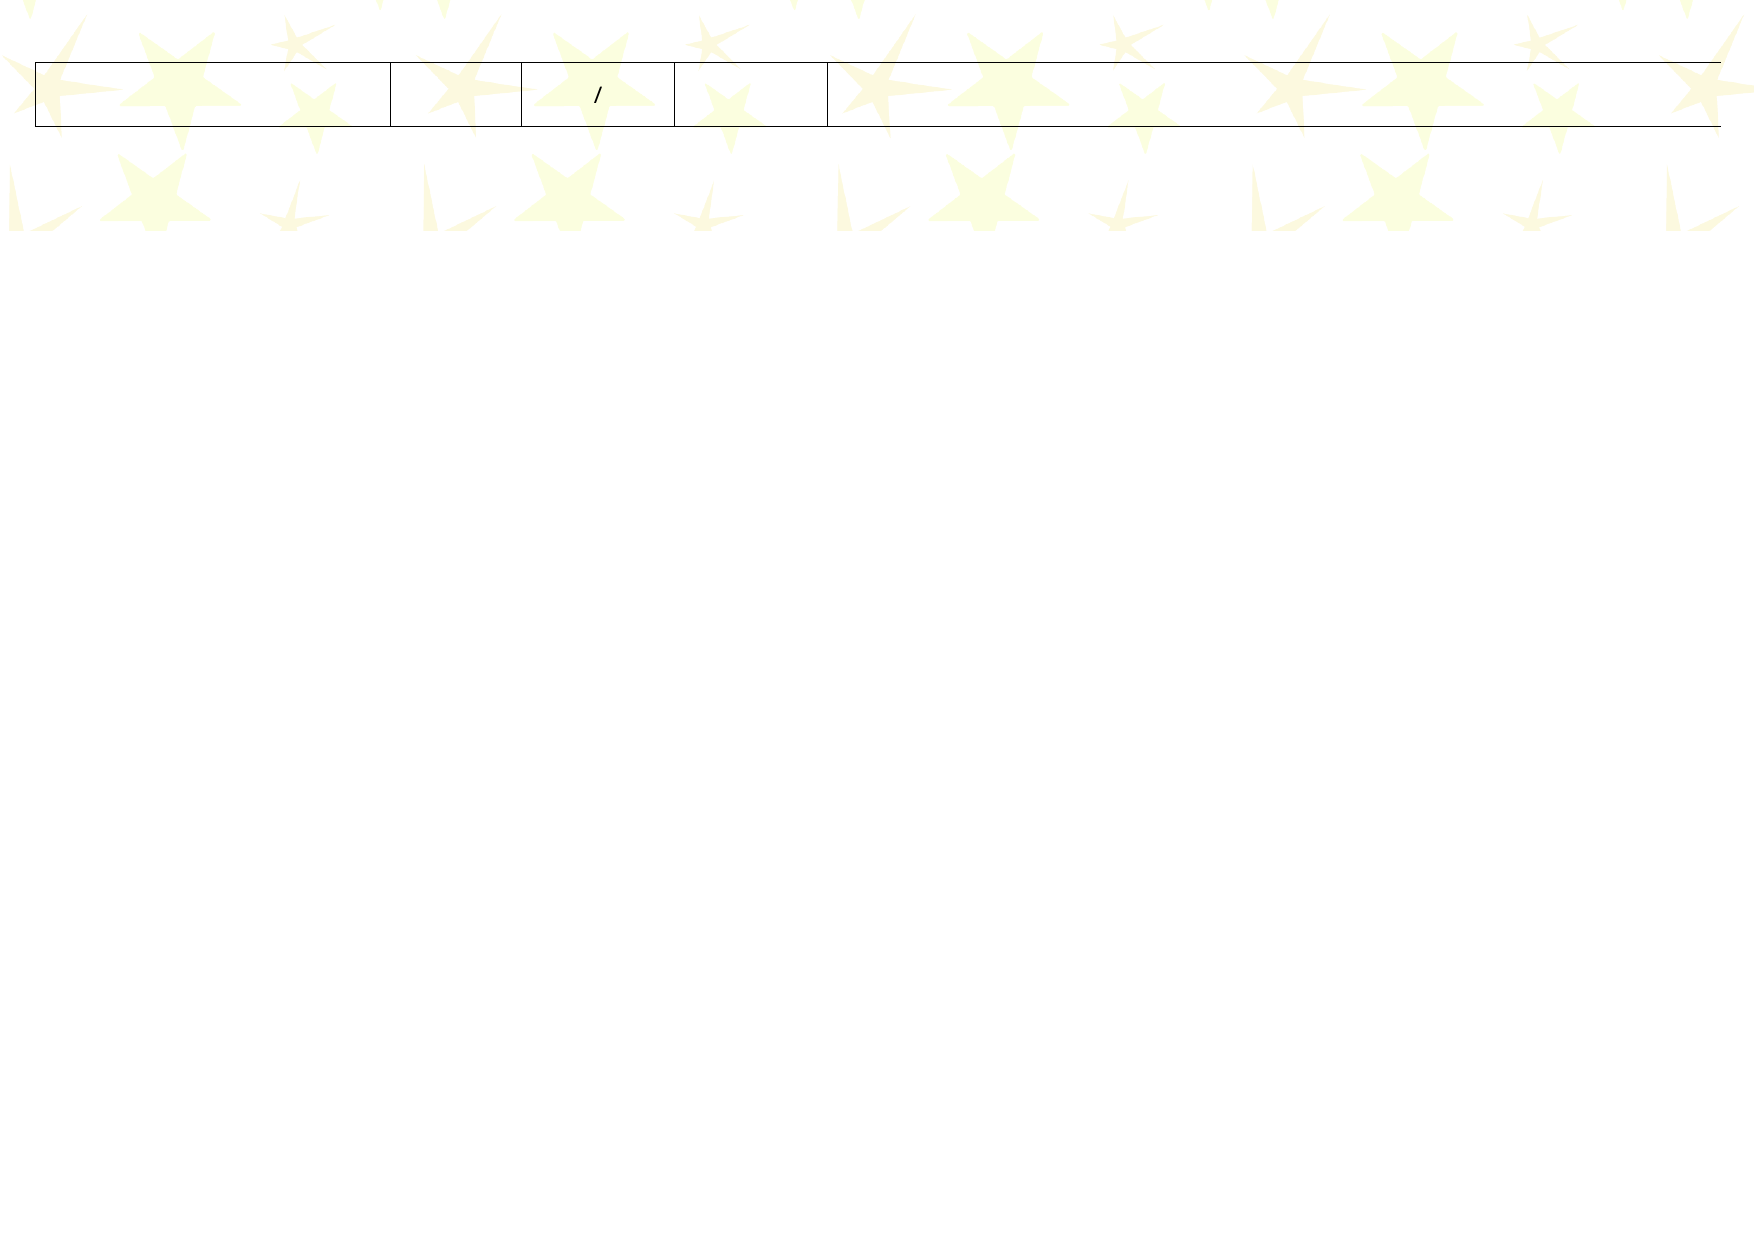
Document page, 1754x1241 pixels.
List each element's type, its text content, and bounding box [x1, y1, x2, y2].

picture [0, 0, 1754, 231]
table_cell / [522, 63, 674, 126]
table_cell [391, 63, 521, 126]
table_cell [36, 63, 390, 126]
table_cell [675, 63, 827, 126]
